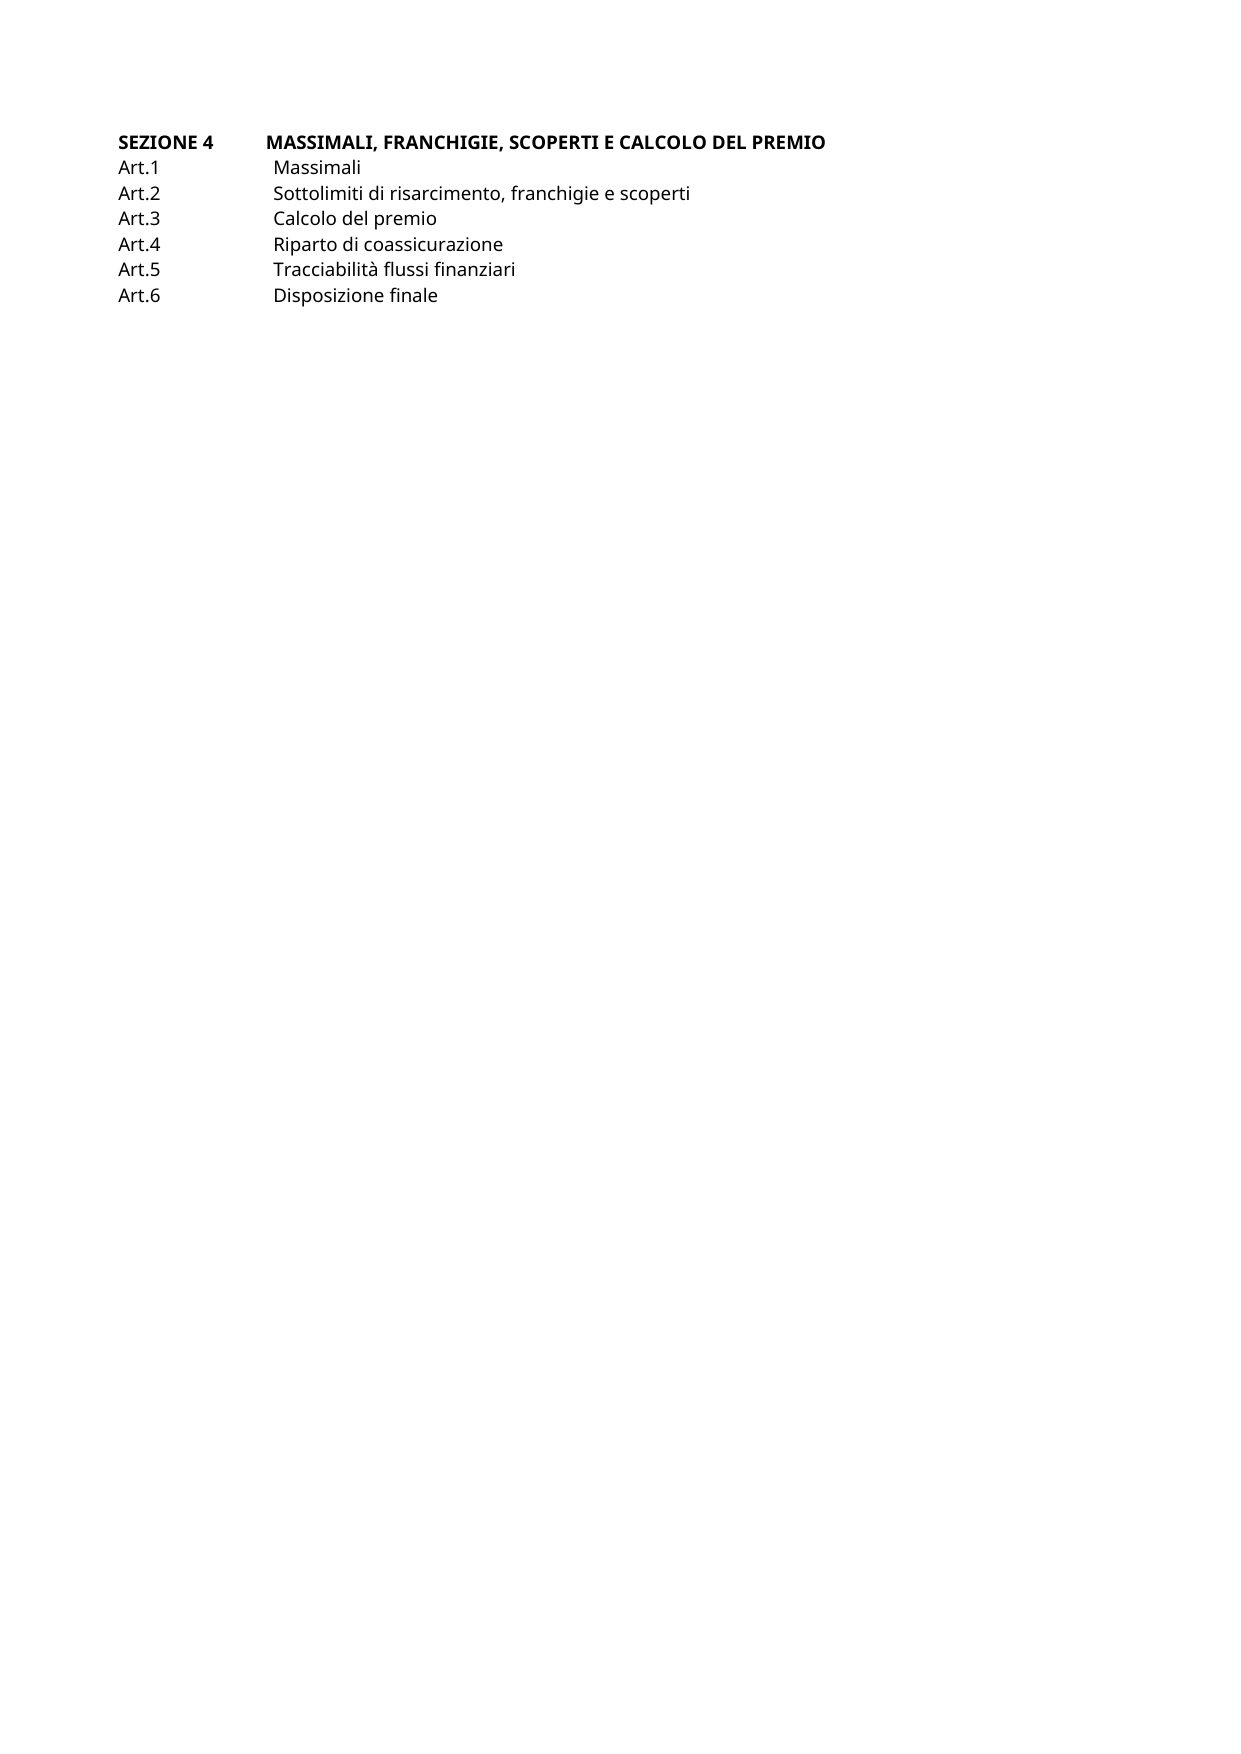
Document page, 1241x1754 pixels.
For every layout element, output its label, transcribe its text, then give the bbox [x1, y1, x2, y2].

table_cell Art.5 [111, 257, 266, 282]
text SEZIONE 4 MASSIMALI, FRANCHIGIE, SCOPERTI E CALCOLO DEL PREMIO [118, 129, 1122, 154]
table_cell Art.6 [111, 282, 266, 308]
table_cell Art.3 [111, 206, 266, 231]
table_cell Disposizione finale [266, 282, 1129, 308]
table_cell Tracciabilità flussi finanziari [266, 257, 1129, 282]
table_header Massimali [266, 155, 1129, 180]
table_cell Art.2 [111, 180, 266, 206]
table_cell Riparto di coassicurazione [266, 231, 1129, 257]
table_header Art.1 [111, 155, 266, 180]
table_cell Sottolimiti di risarcimento, franchigie e scoperti [266, 180, 1129, 206]
table_cell Calcolo del premio [266, 206, 1129, 231]
table_cell Art.4 [111, 231, 266, 257]
